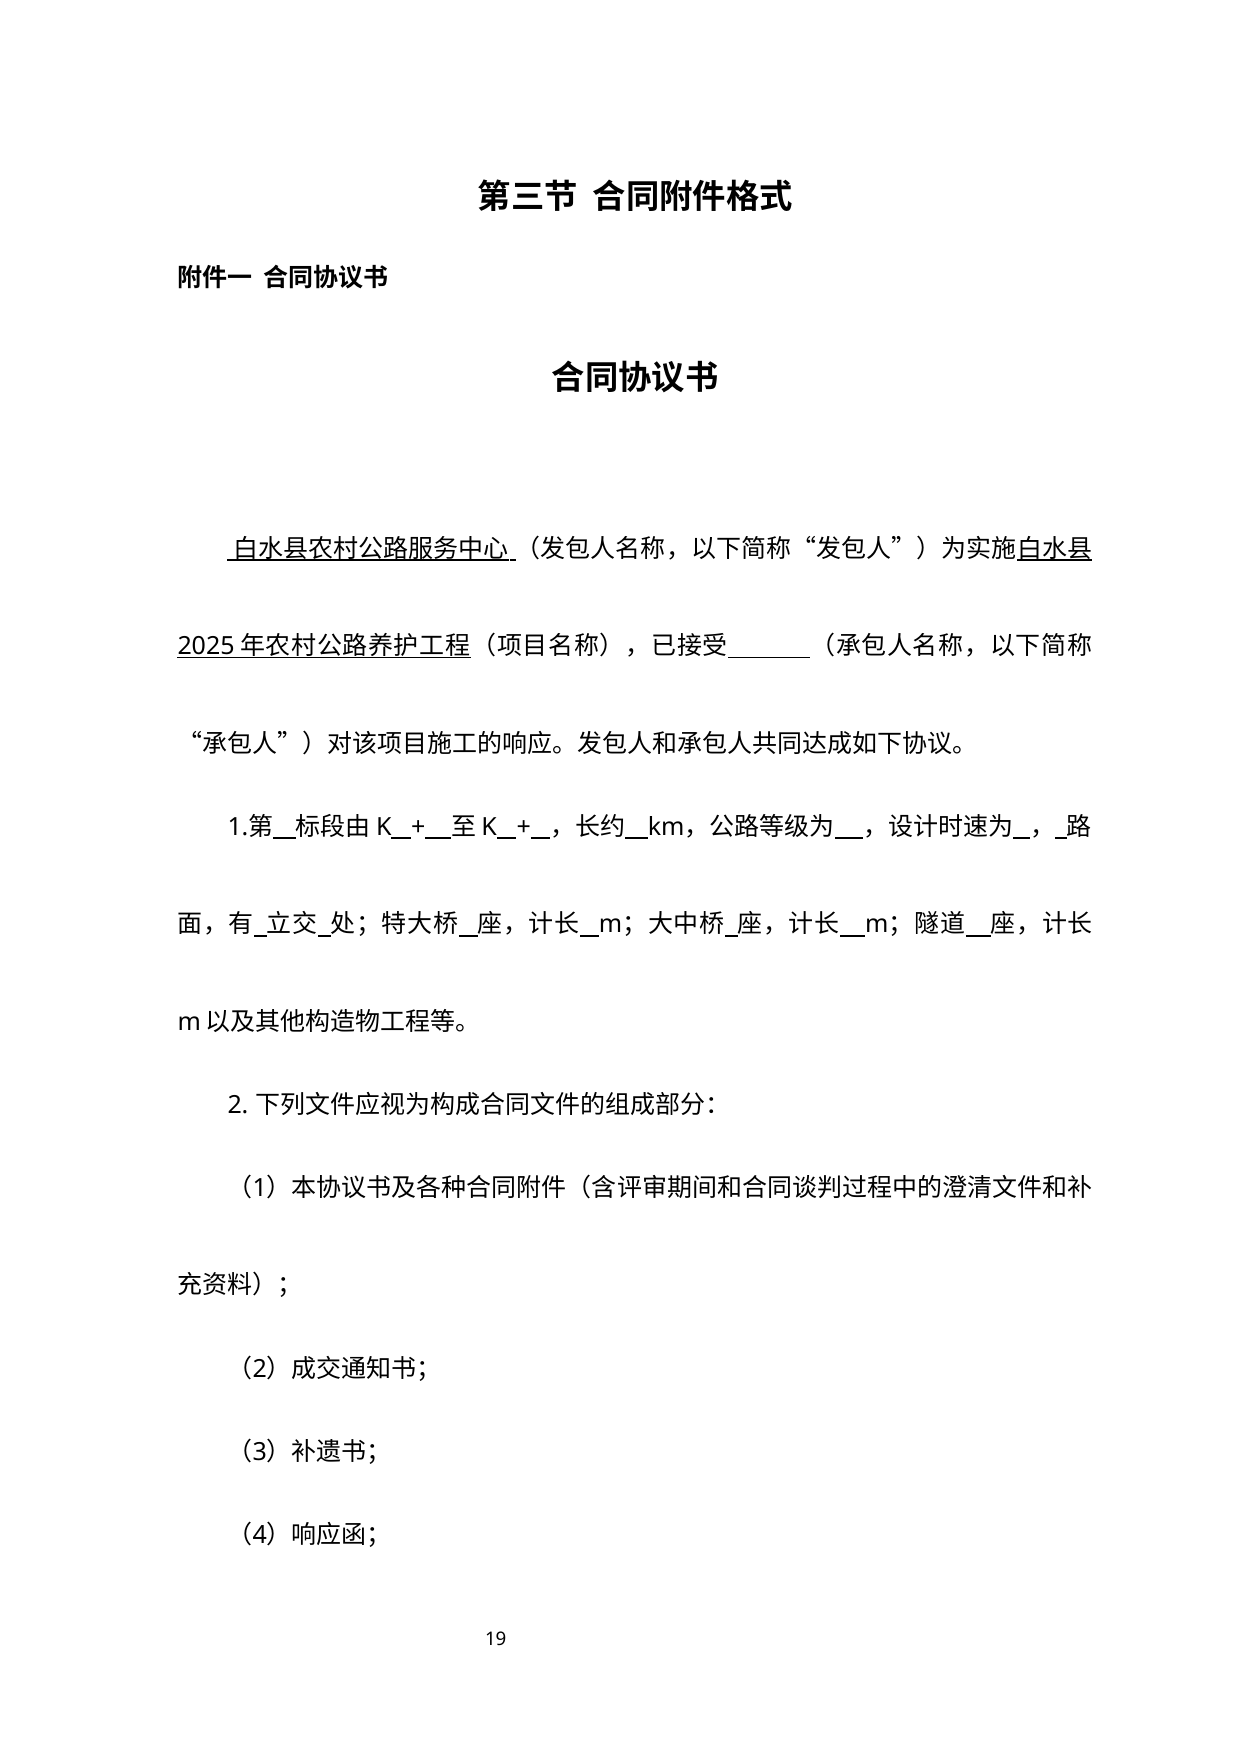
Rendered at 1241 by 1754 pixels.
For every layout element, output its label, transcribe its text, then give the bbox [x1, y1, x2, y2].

subtitle 第三节 合同附件格式 [177, 162, 1093, 227]
text （4）响应函； [177, 1500, 1093, 1565]
subtitle 附件一 合同协议书 [177, 243, 1093, 308]
text 1.第 标段由K + 至K + ，长约 km，公路等级为 ，设计时速为 ， 路面，有 立交 处；特大桥 座，计长 m；大中桥 座，计长 m；隧道 座，计长 m以及其他构造物工程等。 [177, 792, 1093, 1052]
text 白水县农村公路服务中心 （发包人名称，以下简称“发包人”）为实施白水县2025年农村公路养护工程（项目名称），已接受 （承包人名称，以下简称“承包人”）对该项目施工的响应。发包人和承包人共同达成如下协议。 [177, 514, 1093, 774]
text （2）成交通知书； [177, 1334, 1093, 1399]
text （3）补遗书； [177, 1417, 1093, 1482]
text 合同协议书 [177, 343, 1093, 408]
text 2. 下列文件应视为构成合同文件的组成部分： [177, 1070, 1093, 1135]
text （1）本协议书及各种合同附件（含评审期间和合同谈判过程中的澄清文件和补充资料）； [177, 1153, 1093, 1316]
